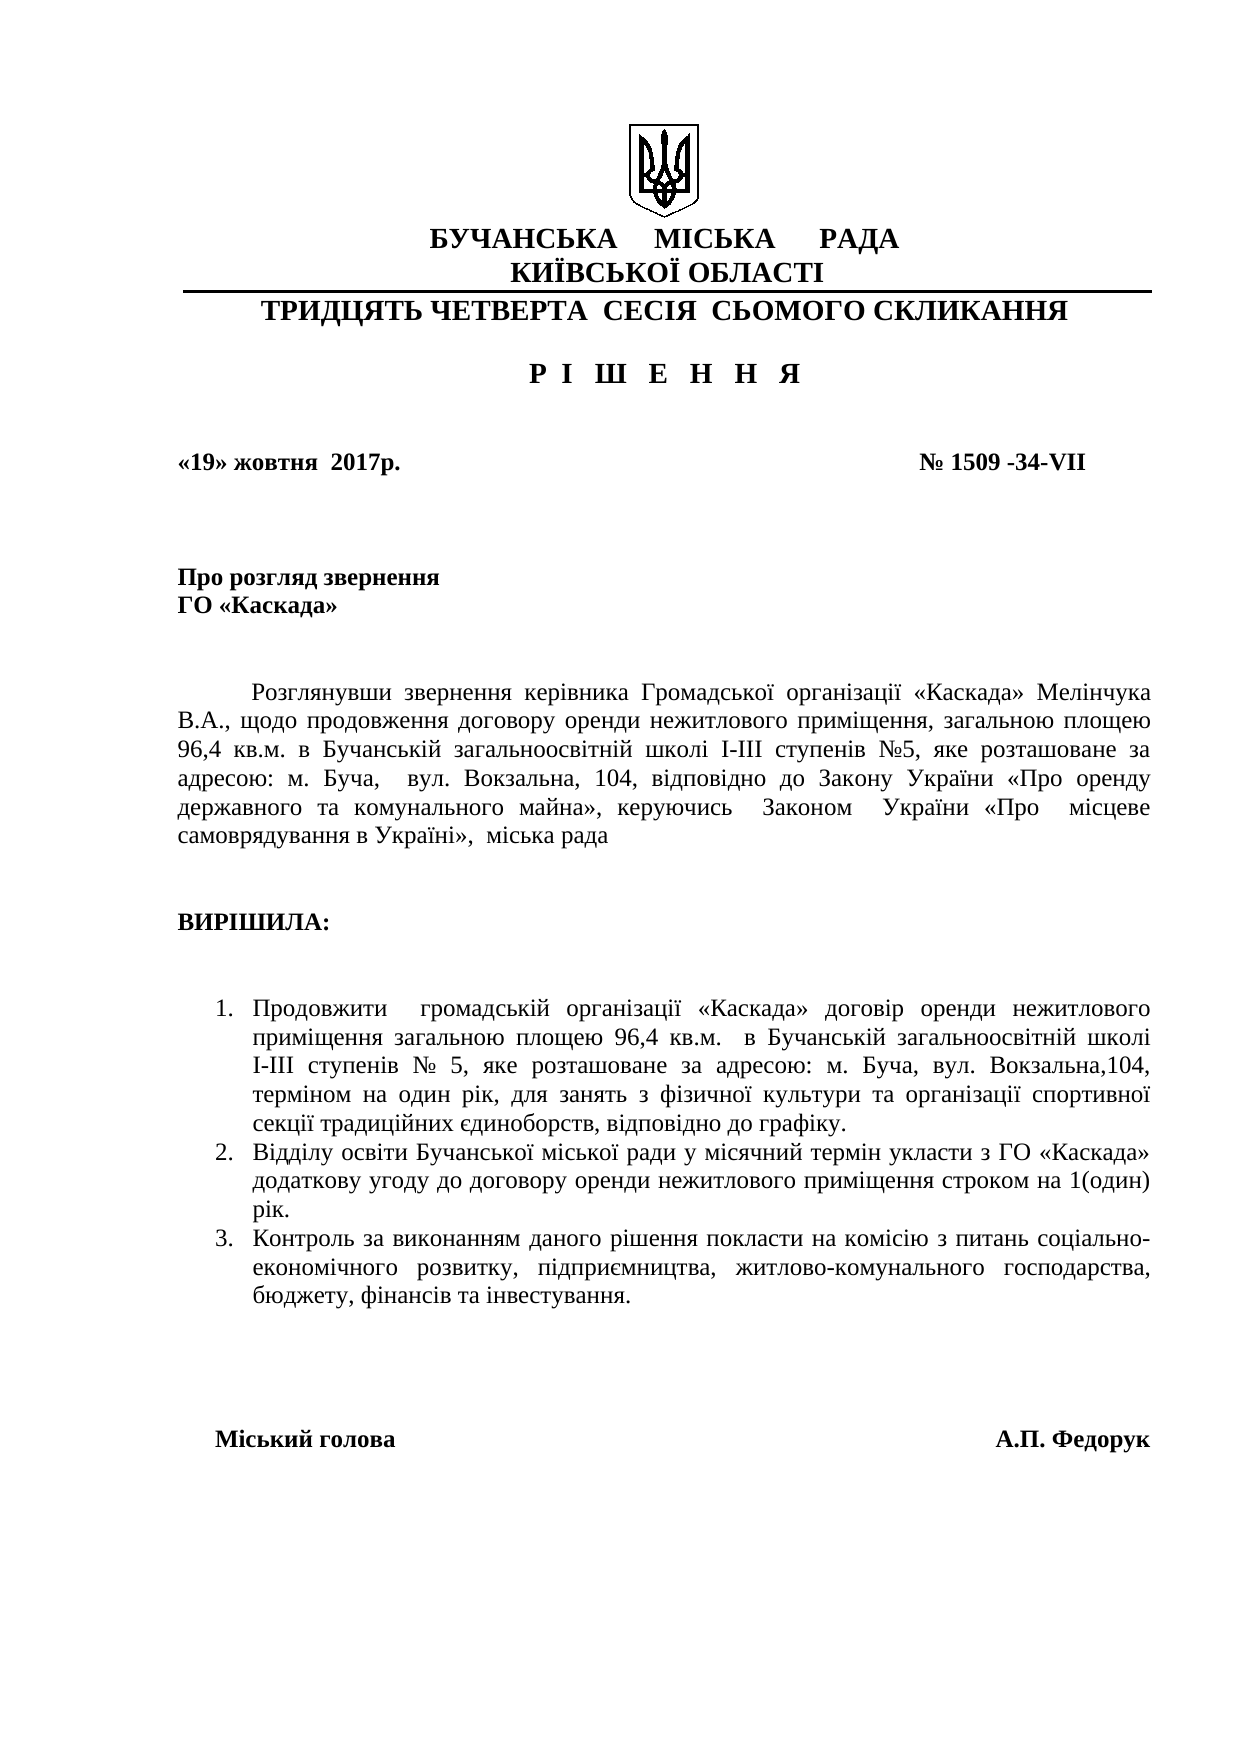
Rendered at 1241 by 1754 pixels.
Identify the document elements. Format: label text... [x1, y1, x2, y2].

text ГО «Каскада» [177, 591, 1152, 619]
list Контроль за виконанням даного рішення покласти на комісію з питань соціально-економічного розвитку, підприємництва, житлово-комунального господарства, бюджету, фінансів та інвестування. [215, 1223, 1152, 1309]
list Відділу освіти Бучанської міської ради у місячний термін укласти з ГО «Каскада» додаткову угоду до договору оренди нежитлового приміщення строком на 1(один) рік. [215, 1137, 1152, 1223]
list Продовжити громадській організації «Каскада» договір оренди нежитлового приміщення загальною площею 96,4 кв.м. в Бучанській загальноосвітній школі І-ІІІ ступенів № 5, яке розташоване за адресою: м. Буча, вул. Вокзальна,104, терміном на один рік, для занять з фізичної культури та організації спортивної секції традиційних єдиноборств, відповідно до графіку. [215, 993, 1152, 1137]
text «19» жовтня 2017р. № 1509 -34-VII [177, 447, 1152, 476]
text КИЇВСЬКОЇ ОБЛАСТІ [183, 255, 1152, 290]
text Р І Ш Е Н Н Я [177, 356, 1152, 389]
subtitle Про розгляд звернення [177, 562, 1152, 591]
text Розглянувши звернення керівника Громадської організації «Каскада» Мелінчука В.А., щодо продовження договору оренди нежитлового приміщення, загальною площею 96,4 кв.м. в Бучанській загальноосвітній школі І-ІІІ ступенів №5, яке розташоване за адресою: м. Буча, вул. Вокзальна, 104, відповідно до Закону України «Про оренду державного та комунального майна», керуючись Законом України «Про місцеве самоврядування в Україні», міська рада [177, 677, 1152, 849]
text БУЧАНСЬКА МІСЬКА РАДА [177, 221, 1152, 255]
text ВИРІШИЛА: [177, 907, 1152, 936]
text ТРИДЦЯТЬ ЧЕТВЕРТА СЕСІЯ СЬОМОГО СКЛИКАННЯ [177, 293, 1152, 327]
text Міський голова А.П. Федорук [215, 1424, 1152, 1453]
